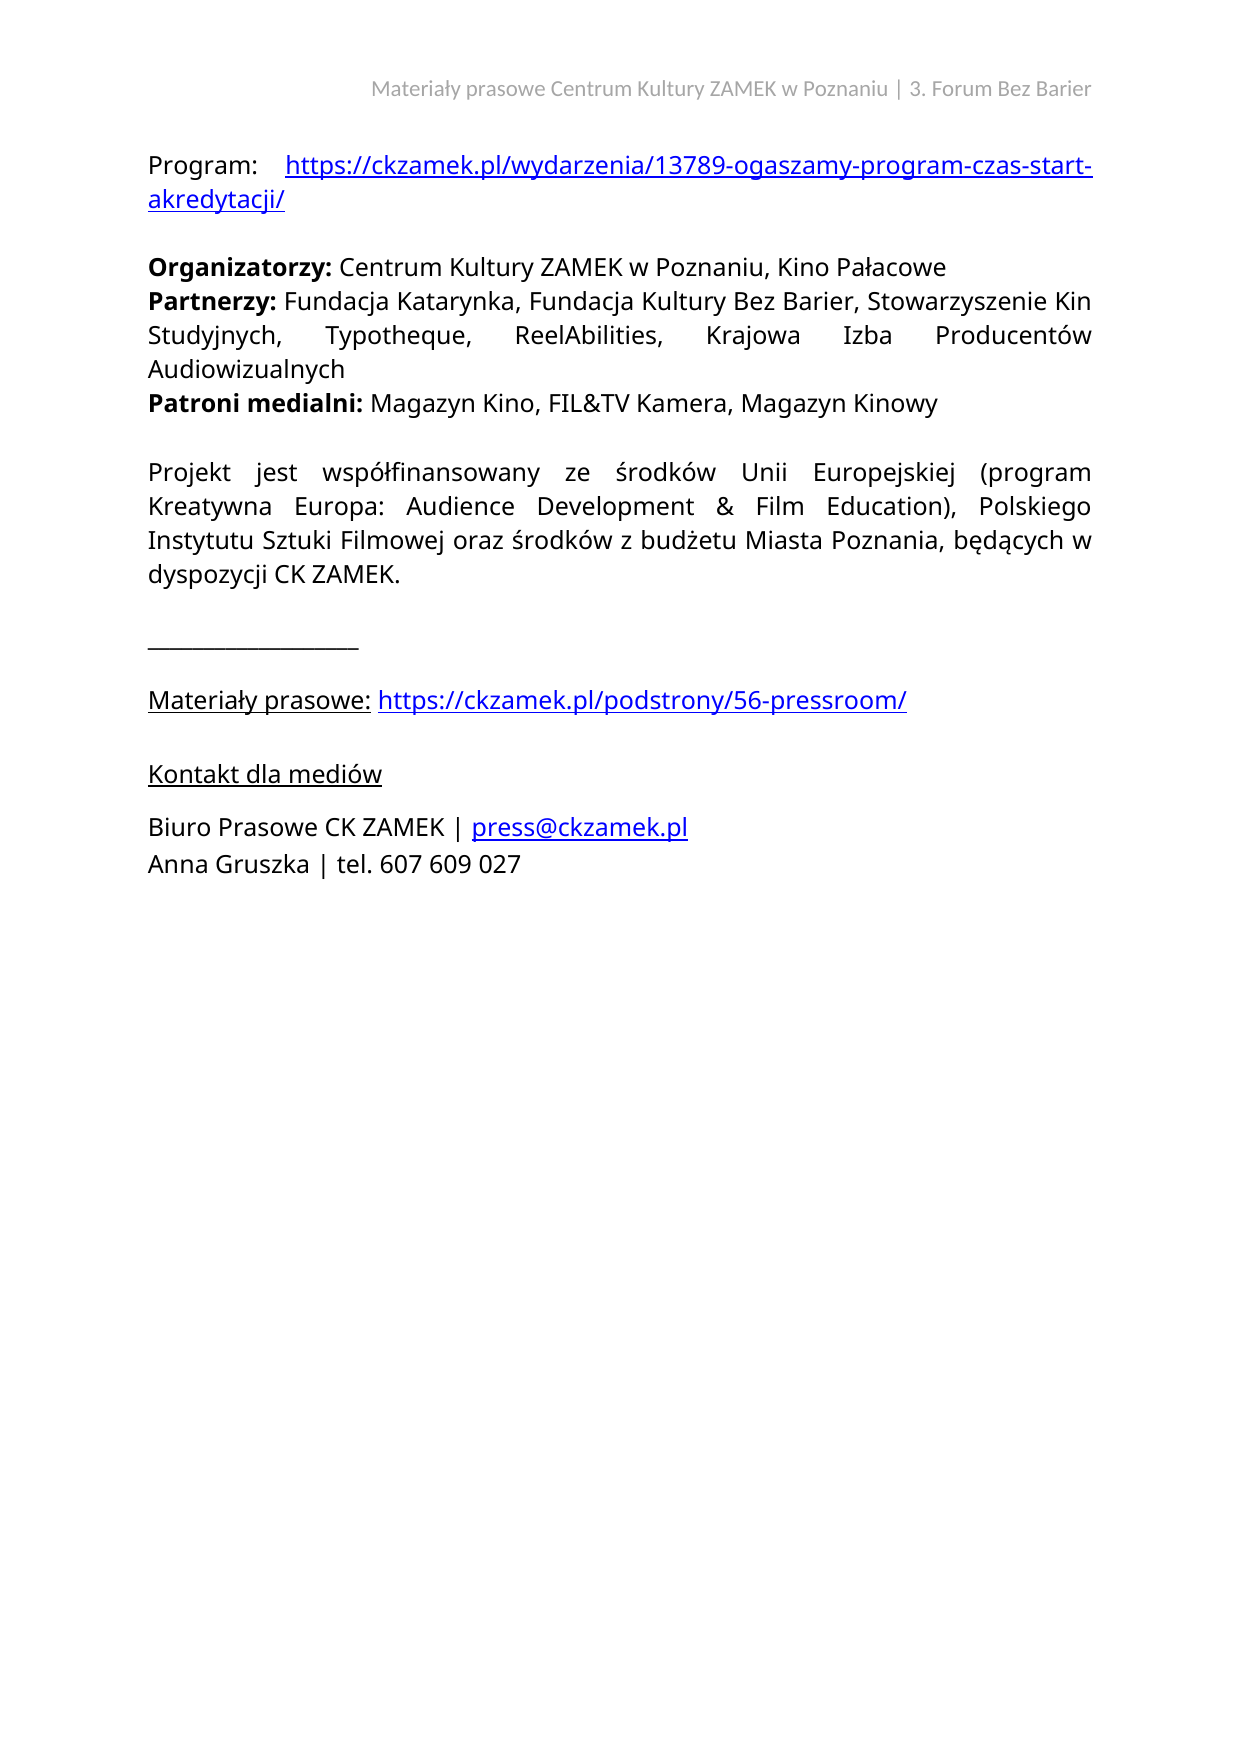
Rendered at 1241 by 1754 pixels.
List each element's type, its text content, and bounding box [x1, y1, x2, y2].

text ___________________ [148, 619, 1093, 654]
text Organizatorzy: Centrum Kultury ZAMEK w Poznaniu, Kino Pałacowe [148, 250, 1093, 284]
text Materiały prasowe: https://ckzamek.pl/podstrony/56-pressroom/ Kontakt dla mediów [148, 683, 1093, 790]
text Program: https://ckzamek.pl/wydarzenia/13789-ogaszamy-program-czas-start-akredytacji/ [148, 148, 1093, 216]
text Patroni medialni: Magazyn Kino, FIL&TV Kamera, Magazyn Kinowy [148, 386, 1093, 420]
text Partnerzy: Fundacja Katarynka, Fundacja Kultury Bez Barier, Stowarzyszenie Kin Studyjnych, Typotheque, ReelAbilities, Krajowa Izba Producentów Audiowizualnych [148, 284, 1093, 386]
text Projekt jest współfinansowany ze środków Unii Europejskiej (program Kreatywna Europa: Audience Development & Film Education), Polskiego Instytutu Sztuki Filmowej oraz środków z budżetu Miasta Poznania, będących w dyspozycji CK ZAMEK. [148, 454, 1093, 590]
text Biuro Prasowe CK ZAMEK | press@ckzamek.pl Anna Gruszka | tel. 607 609 027 [148, 810, 1093, 881]
